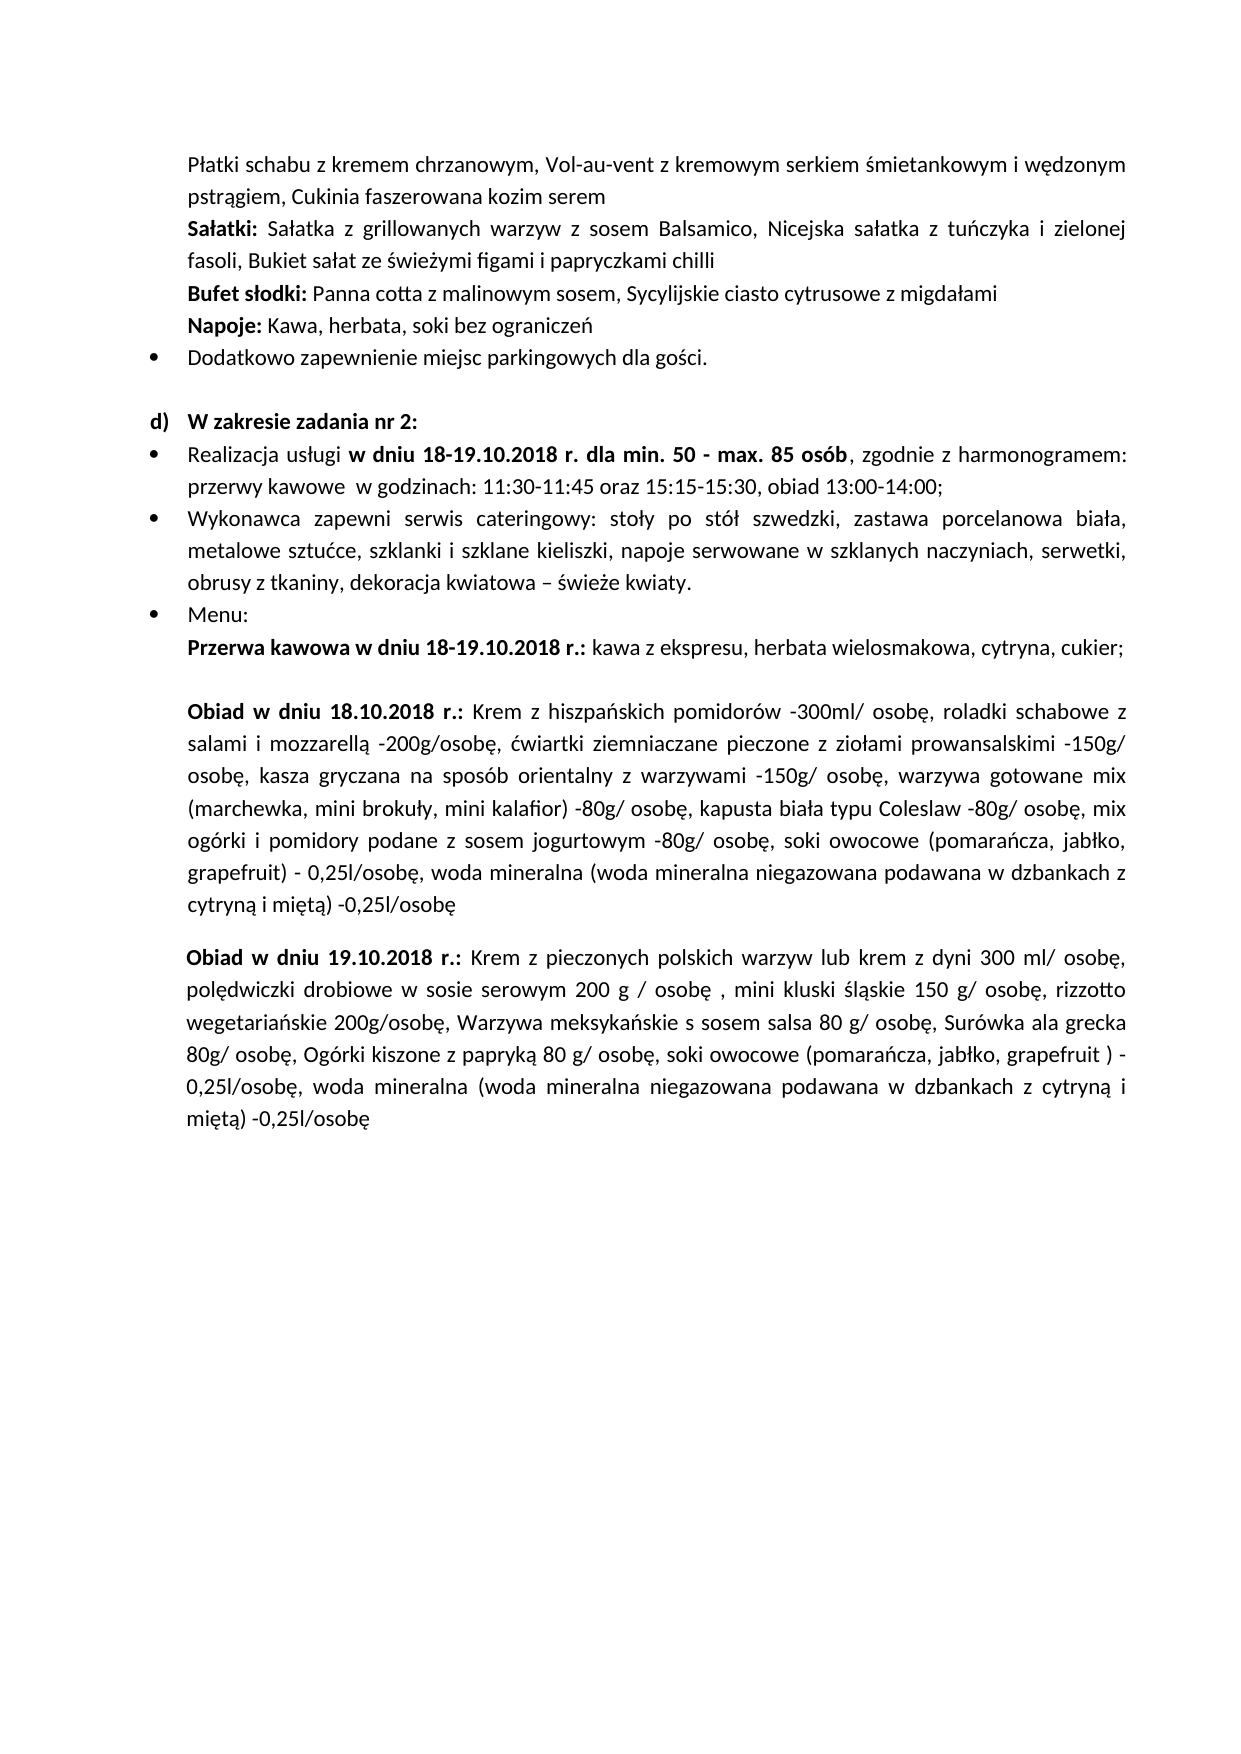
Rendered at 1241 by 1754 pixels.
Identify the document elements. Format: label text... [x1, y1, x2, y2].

text Obiad w dniu 19.10.2018 r.: Krem z pieczonych polskich warzyw lub krem z dyni 300 ml/ osobę, polędwiczki drobiowe w sosie serowym 200 g / osobę , mini kluski śląskie 150 g/ osobę, rizzotto wegetariańskie 200g/osobę, Warzywa meksykańskie s sosem salsa 80 g/ osobę, Surówka ala grecka 80g/ osobę, Ogórki kiszone z papryką 80 g/ osobę, soki owocowe (pomarańcza, jabłko, grapefruit ) - 0,25l/osobę, woda mineralna (woda mineralna niegazowana podawana w dzbankach z cytryną i miętą) -0,25l/osobę [186, 943, 1128, 1132]
list Menu: [150, 601, 1128, 629]
text Bufet słodki: Panna cotta z malinowym sosem, Sycylijskie ciasto cytrusowe z migdałami [187, 279, 1128, 307]
text Sałatki: Sałatka z grillowanych warzyw z sosem Balsamico, Nicejska sałatka z tuńczyka i zielonej fasoli, Bukiet sałat ze świeżymi figami i papryczkami chilli [187, 214, 1128, 274]
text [187, 150, 1128, 210]
list Wykonawca zapewni serwis cateringowy: stoły po stół szwedzki, zastawa porcelanowa biała, metalowe sztućce, szklanki i szklane kieliszki, napoje serwowane w szklanych naczyniach, serwetki, obrusy z tkaniny, dekoracja kwiatowa – świeże kwiaty. [150, 504, 1128, 596]
list W zakresie zadania nr 2: [150, 407, 1128, 436]
list Realizacja usługi w dniu 18-19.10.2018 r. dla min. 50 - max. 85 osób, zgodnie z harmonogramem: przerwy kawowe w godzinach: 11:30-11:45 oraz 15:15-15:30, obiad 13:00-14:00; [150, 440, 1128, 500]
list Przerwa kawowa w dniu 18-19.10.2018 r.: kawa z ekspresu, herbata wielosmakowa, cytryna, cukier; [187, 633, 1128, 661]
list Dodatkowo zapewnienie miejsc parkingowych dla gości. [150, 343, 1128, 371]
list Obiad w dniu 18.10.2018 r.: Krem z hiszpańskich pomidorów -300ml/ osobę, roladki schabowe z salami i mozzarellą -200g/osobę, ćwiartki ziemniaczane pieczone z ziołami prowansalskimi -150g/ osobę, kasza gryczana na sposób orientalny z warzywami -150g/ osobę, warzywa gotowane mix (marchewka, mini brokuły, mini kalafior) -80g/ osobę, kapusta biała typu Coleslaw -80g/ osobę, mix ogórki i pomidory podane z sosem jogurtowym -80g/ osobę, soki owocowe (pomarańcza, jabłko, grapefruit) - 0,25l/osobę, woda mineralna (woda mineralna niegazowana podawana w dzbankach z cytryną i miętą) -0,25l/osobę [187, 697, 1128, 918]
list Napoje: Kawa, herbata, soki bez ograniczeń [187, 311, 1128, 339]
